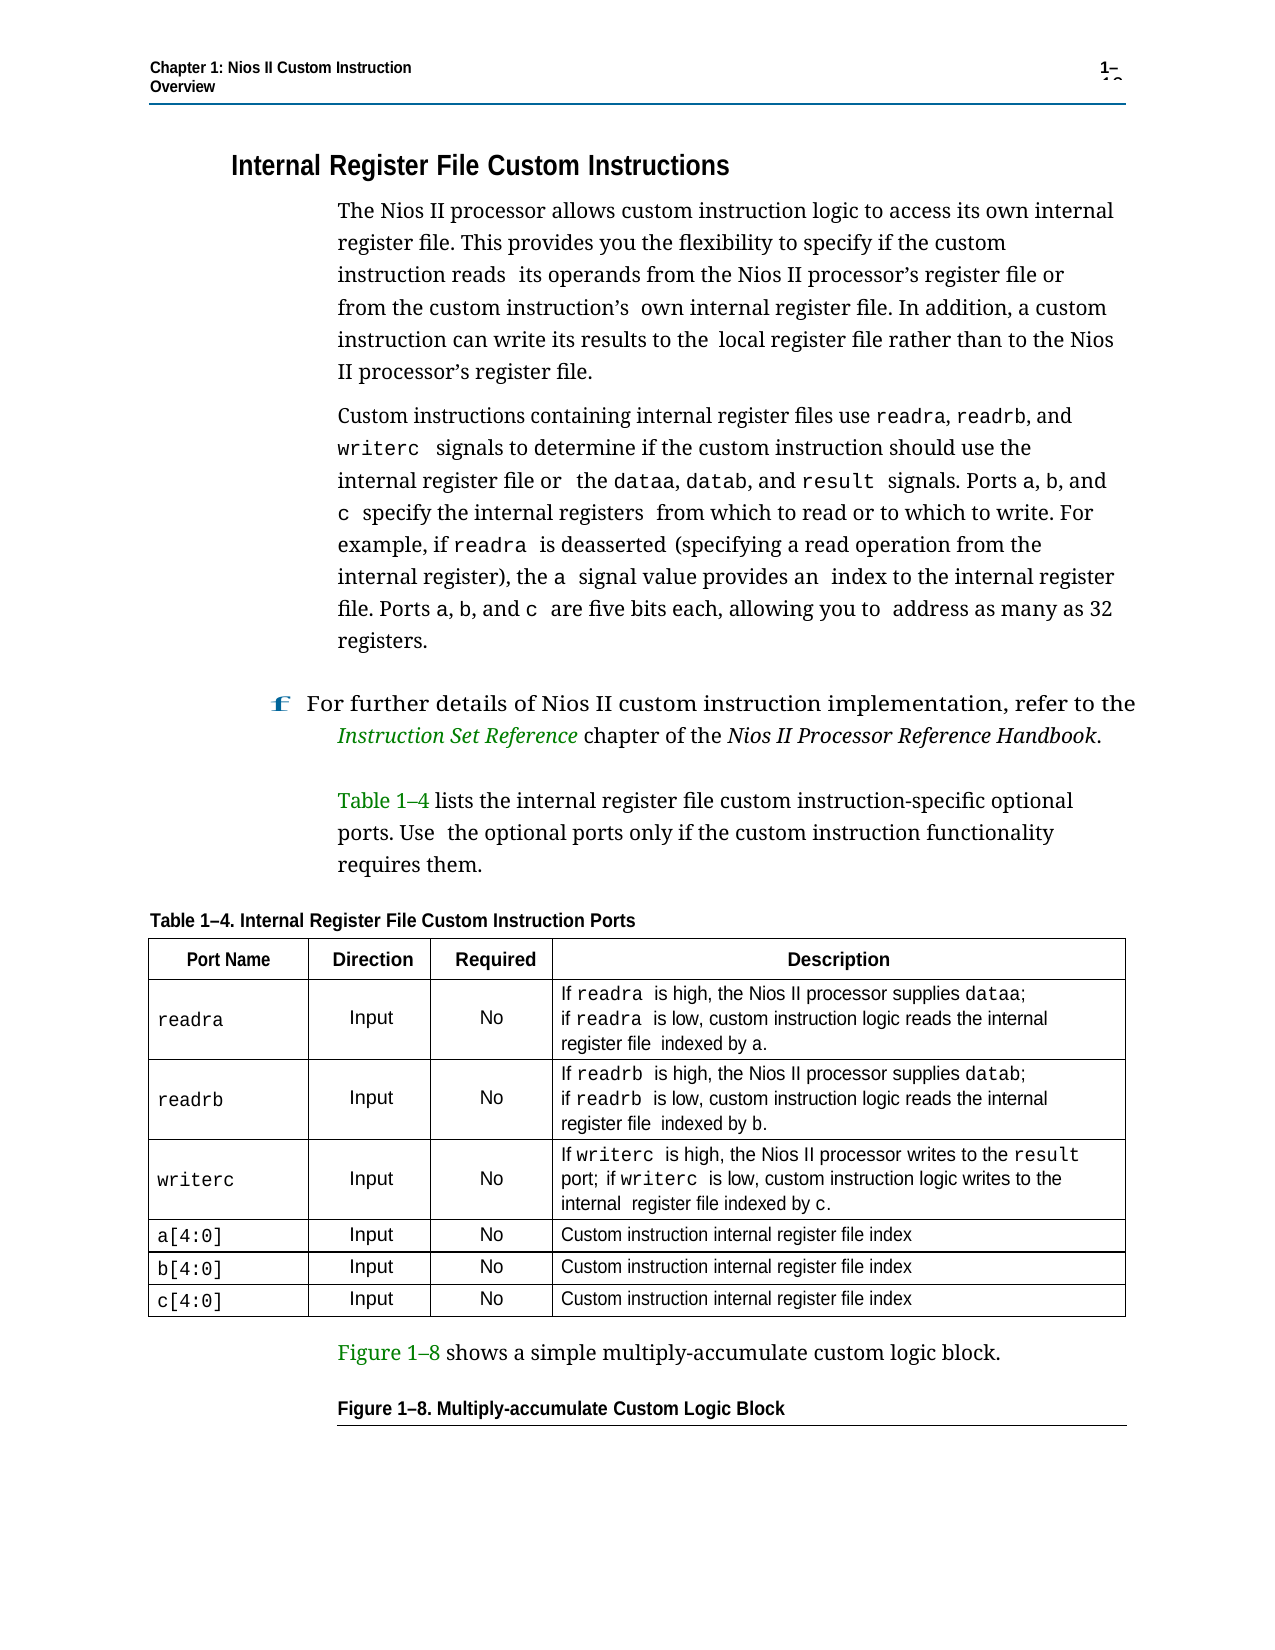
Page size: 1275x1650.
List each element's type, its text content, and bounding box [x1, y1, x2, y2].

table_cell No [431, 1285, 552, 1316]
table_cell b[4:0] [149, 1253, 308, 1284]
table_header Required [431, 939, 552, 978]
table_cell c[4:0] [149, 1285, 308, 1316]
table_cell writerc [149, 1140, 308, 1219]
table_cell No [431, 1220, 552, 1251]
table_cell Input [309, 1253, 430, 1284]
text Custom instructions containing internal register files use readra, readrb, and writerc signals to determine if the custom instruction should use the internal register file or the dataa, datab, and result signals. Ports a, b, and c specify the internal registers from which to read or to which to write. For example, if readra is deasserted (specifying a read operation from the internal register), the a signal value provides an index to the internal register file. Ports a, b, and c are five bits each, allowing you to address as many as 32 registers. [337, 401, 1115, 655]
text The Nios II processor allows custom instruction logic to access its own internal register file. This provides you the flexibility to specify if the custom instruction reads its operands from the Nios II processor’s register file or from the custom instruction’s own internal register file. In addition, a custom instruction can write its results to the local register file rather than to the Nios II processor’s register file. [337, 196, 1115, 385]
table_cell Custom instruction internal register file index [553, 1220, 1125, 1251]
subtitle Internal Register File Custom Instructions [231, 148, 1139, 181]
table_cell If readrb is high, the Nios II processor supplies datab; if readrb is low, custom instruction logic reads the internal register file indexed by b. [553, 1060, 1125, 1139]
table_cell No [431, 1060, 552, 1139]
table_cell Custom instruction internal register file index [553, 1253, 1125, 1284]
text Figure 1–8. Multiply-accumulate Custom Logic Block [337, 1397, 1139, 1419]
text Table 1–4 lists the internal register file custom instruction-specific optional ports. Use the optional ports only if the custom instruction functionality requires them. [337, 786, 1115, 879]
table_cell No [431, 1253, 552, 1284]
table_cell Input [309, 1285, 430, 1316]
table_cell No [431, 1140, 552, 1219]
text f For further details of Nios II custom instruction implementation, refer to the [269, 689, 1139, 718]
table_cell Input [309, 1140, 430, 1219]
table_cell Input [309, 1060, 430, 1139]
table_cell readra [149, 980, 308, 1059]
text Table 1–4. Internal Register File Custom Instruction Ports [150, 909, 1139, 932]
table_cell No [431, 980, 552, 1059]
text Figure 1–8 shows a simple multiply-accumulate custom logic block. [337, 1338, 1139, 1367]
table_header Direction [309, 939, 430, 978]
text Instruction Set Reference chapter of the Nios II Processor Reference Handbook. [337, 721, 1139, 749]
table_cell readrb [149, 1060, 308, 1139]
table_cell If writerc is high, the Nios II processor writes to the result port; if writerc is low, custom instruction logic writes to the internal register file indexed by c. [553, 1140, 1125, 1219]
table_header Port Name [149, 939, 308, 978]
table_cell If readra is high, the Nios II processor supplies dataa; if readra is low, custom instruction logic reads the internal register file indexed by a. [553, 980, 1125, 1059]
table_cell Custom instruction internal register file index [553, 1285, 1125, 1316]
table_cell a[4:0] [149, 1220, 308, 1251]
table_cell Input [309, 1220, 430, 1251]
table_header Description [553, 939, 1125, 978]
table_cell Input [309, 980, 430, 1059]
